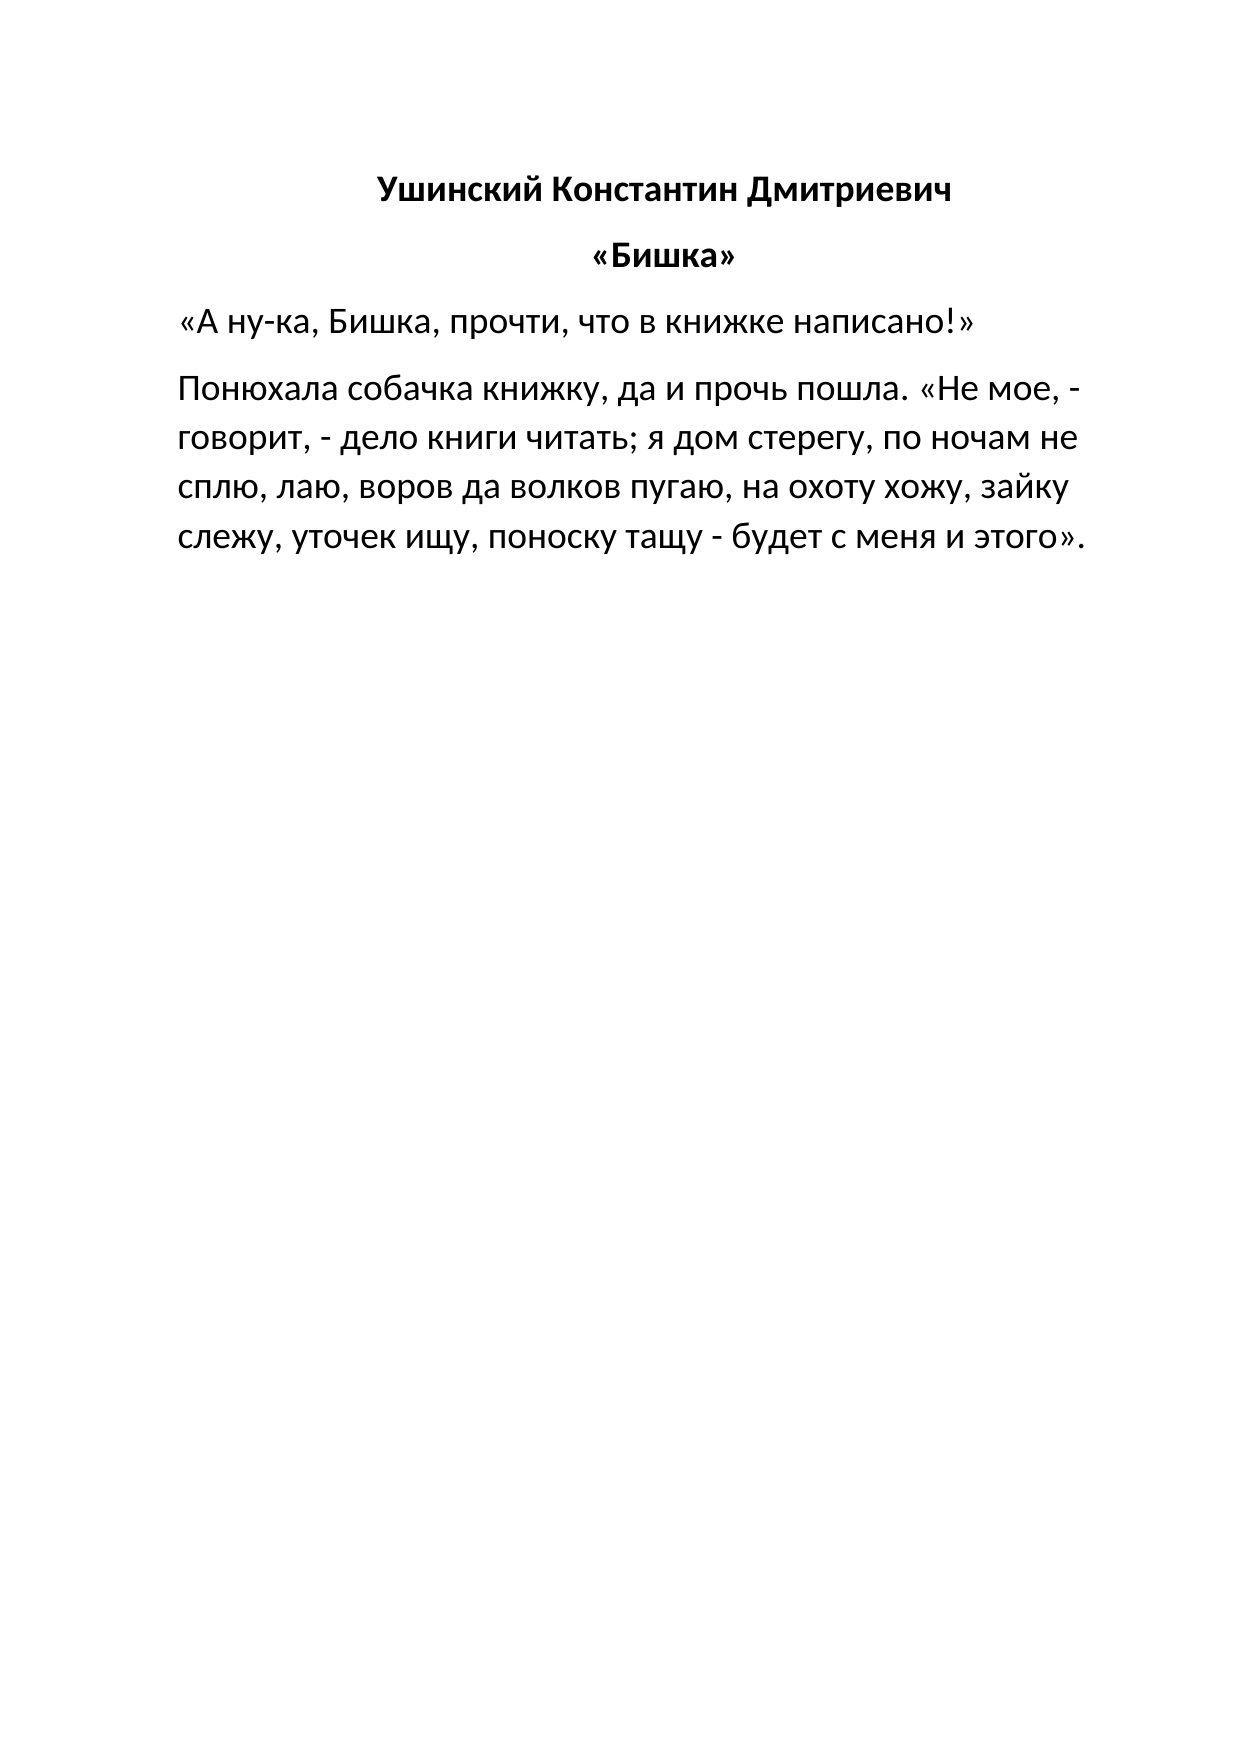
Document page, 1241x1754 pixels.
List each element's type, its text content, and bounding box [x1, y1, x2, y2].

text «А ну-ка, Бишка, прочти, что в книжке написано!» [177, 297, 1152, 343]
text Понюхала собачка книжку, да и прочь пошла. «Не мое, - говорит, - дело книги читать; я дом стерегу, по ночам не сплю, лаю, воров да волков пугаю, на охоту хожу, зайку слежу, уточек ищу, поноску тащу - будет с меня и этого». [177, 363, 1152, 558]
text Ушинский Константин Дмитриевич [177, 165, 1152, 211]
text «Бишка» [177, 231, 1152, 277]
